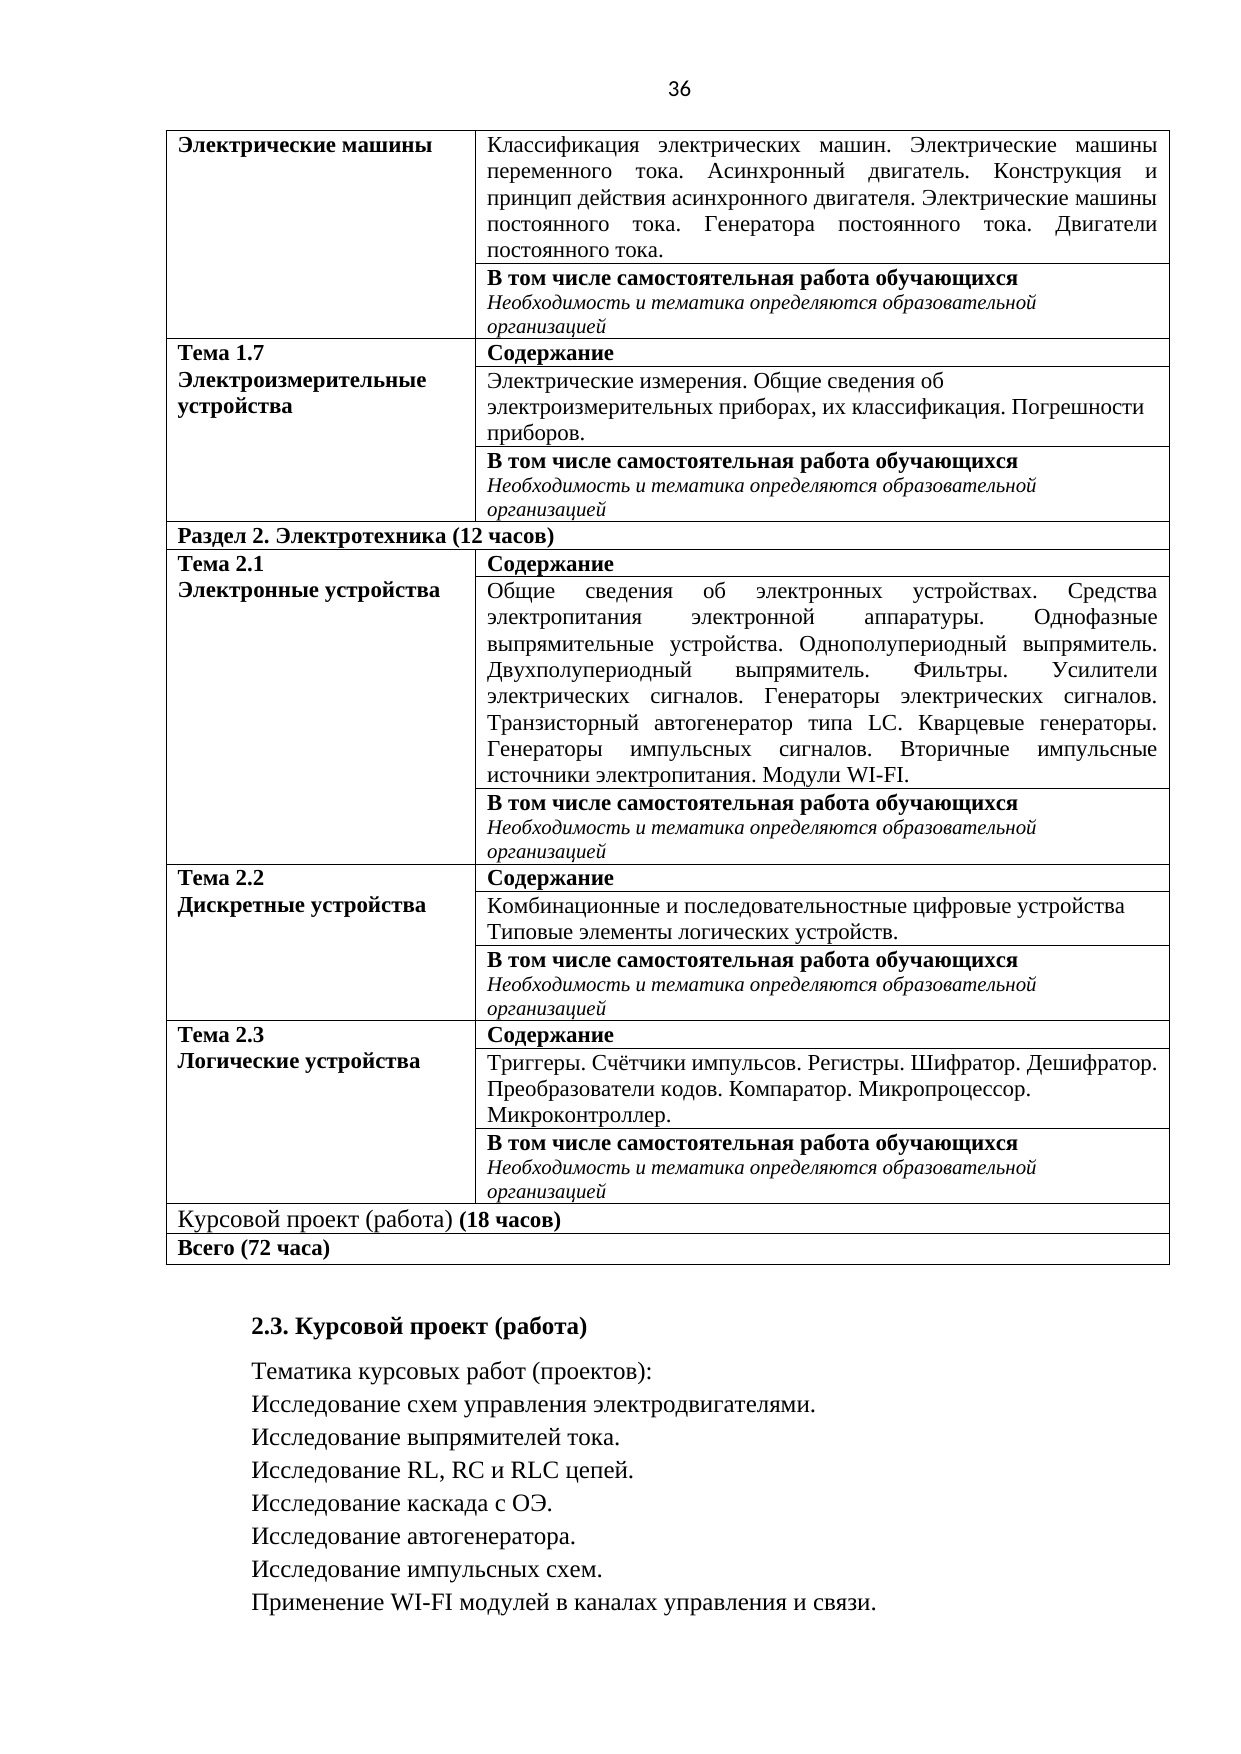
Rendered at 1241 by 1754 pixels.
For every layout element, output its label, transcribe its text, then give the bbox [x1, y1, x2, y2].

table_cell Содержание [476, 339, 1169, 366]
text Исследование выпрямителей тока. [177, 1422, 1181, 1451]
table_cell Содержание [476, 865, 1169, 891]
table_cell Всего (72 часа) [167, 1234, 1169, 1264]
table_cell Тема 1.7 Электроизмерительные устройства [167, 339, 475, 521]
table_cell Комбинационные и последовательностные цифровые устройства Типовые элементы логических устройств. [476, 892, 1169, 944]
text Тематика курсовых работ (проектов): [177, 1356, 1181, 1385]
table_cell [167, 131, 475, 338]
table_cell Тема 2.3 Логические устройства [167, 1021, 475, 1203]
table_cell Общие сведения об электронных устройствах. Средства электропитания электронной аппаратуры. Однофазные выпрямительные устройства. Однополупериодный выпрямитель. Двухполупериодный выпрямитель. Фильтры. Усилители электрических сигналов. Генераторы электрических сигналов. Транзисторный автогенератор типа LC. Кварцевые генераторы. Генераторы импульсных сигналов. Вторичные импульсные источники электропитания. Модули WI-FI. [476, 577, 1169, 788]
table_cell Тема 2.1 Электронные устройства [167, 550, 475, 863]
table_cell Курсовой проект (работа) (18 часов) [167, 1204, 1169, 1233]
text Исследование автогенератора. [177, 1521, 1181, 1550]
table_cell В том числе самостоятельная работа обучающихся Необходимость и тематика определяются образовательной организацией [476, 946, 1169, 1020]
table_cell В том числе самостоятельная работа обучающихся Необходимость и тематика определяются образовательной организацией [476, 264, 1169, 338]
text Исследование RL, RC и RLC цепей. [177, 1455, 1181, 1484]
table_cell Триггеры. Счётчики импульсов. Регистры. Шифратор. Дешифратор. Преобразователи кодов. Компаратор. Микропроцессор. Микроконтроллер. [476, 1049, 1169, 1128]
table_cell Содержание [476, 550, 1169, 576]
table_cell Электрические измерения. Общие сведения об электроизмерительных приборах, их классификация. Погрешности приборов. [476, 367, 1169, 446]
table_cell Содержание [476, 1021, 1169, 1047]
table_cell В том числе самостоятельная работа обучающихся Необходимость и тематика определяются образовательной организацией [476, 447, 1169, 521]
text Исследование каскада с ОЭ. [177, 1488, 1181, 1517]
text Исследование схем управления электродвигателями. [177, 1389, 1181, 1418]
table_cell Классификация электрических машин. Электрические машины переменного тока. Асинхронный двигатель. Конструкция и принцип действия асинхронного двигателя. Электрические машины постоянного тока. Генератора постоянного тока. Двигатели постоянного тока. [476, 131, 1169, 263]
table_cell Тема 2.2 Дискретные устройства [167, 865, 475, 1020]
text Применение WI-FI модулей в каналах управления и связи. [177, 1587, 1181, 1616]
text Исследование импульсных схем. [177, 1554, 1181, 1583]
table_cell В том числе самостоятельная работа обучающихся Необходимость и тематика определяются образовательной организацией [476, 1129, 1169, 1203]
table_cell Раздел 2. Электротехника (12 часов) [167, 522, 1169, 549]
text 2.3. Курсовой проект (работа) [177, 1311, 1181, 1339]
table_cell В том числе самостоятельная работа обучающихся Необходимость и тематика определяются образовательной организацией [476, 789, 1169, 863]
